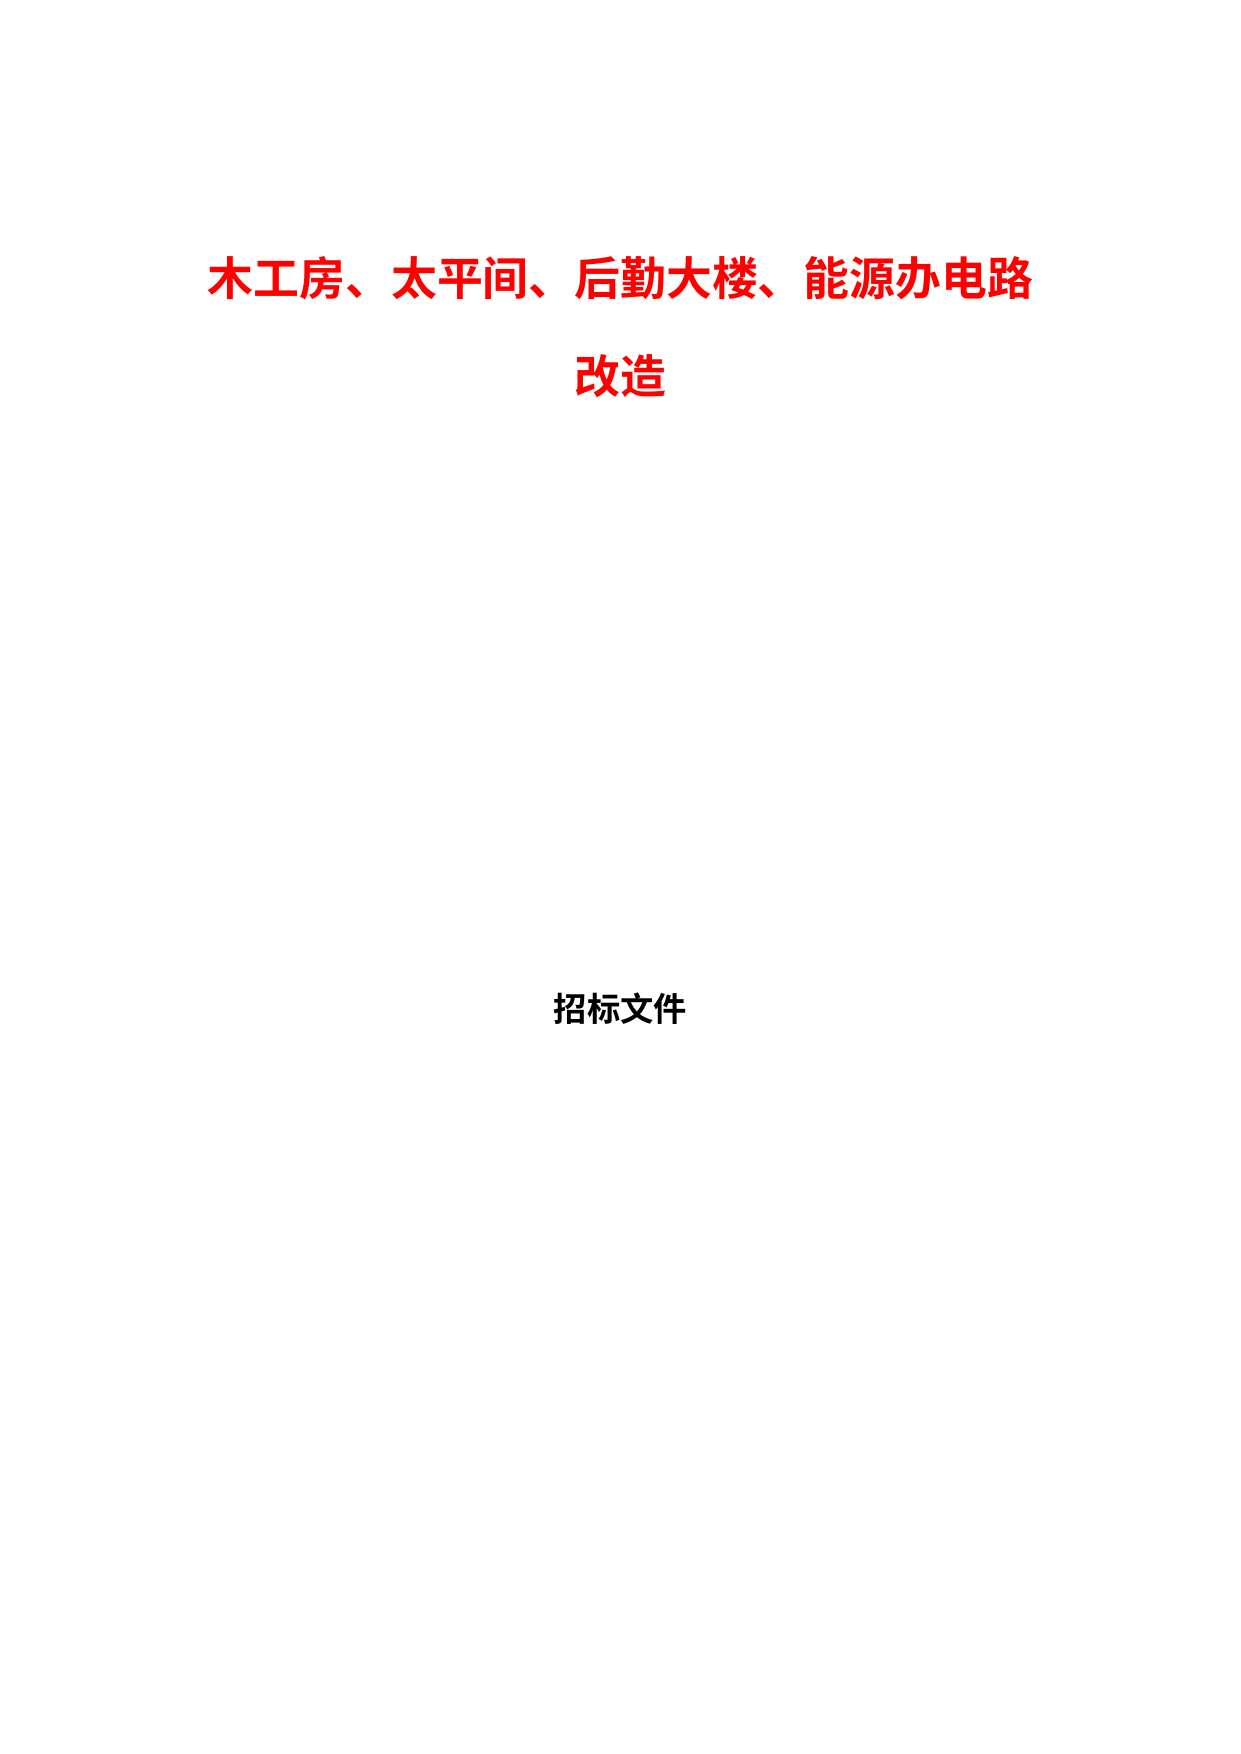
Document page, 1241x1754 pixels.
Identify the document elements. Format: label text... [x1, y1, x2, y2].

text 招标文件 [187, 974, 1053, 1039]
text 木工房、太平间、后勤大楼、能源办电路改造 [187, 227, 1053, 422]
